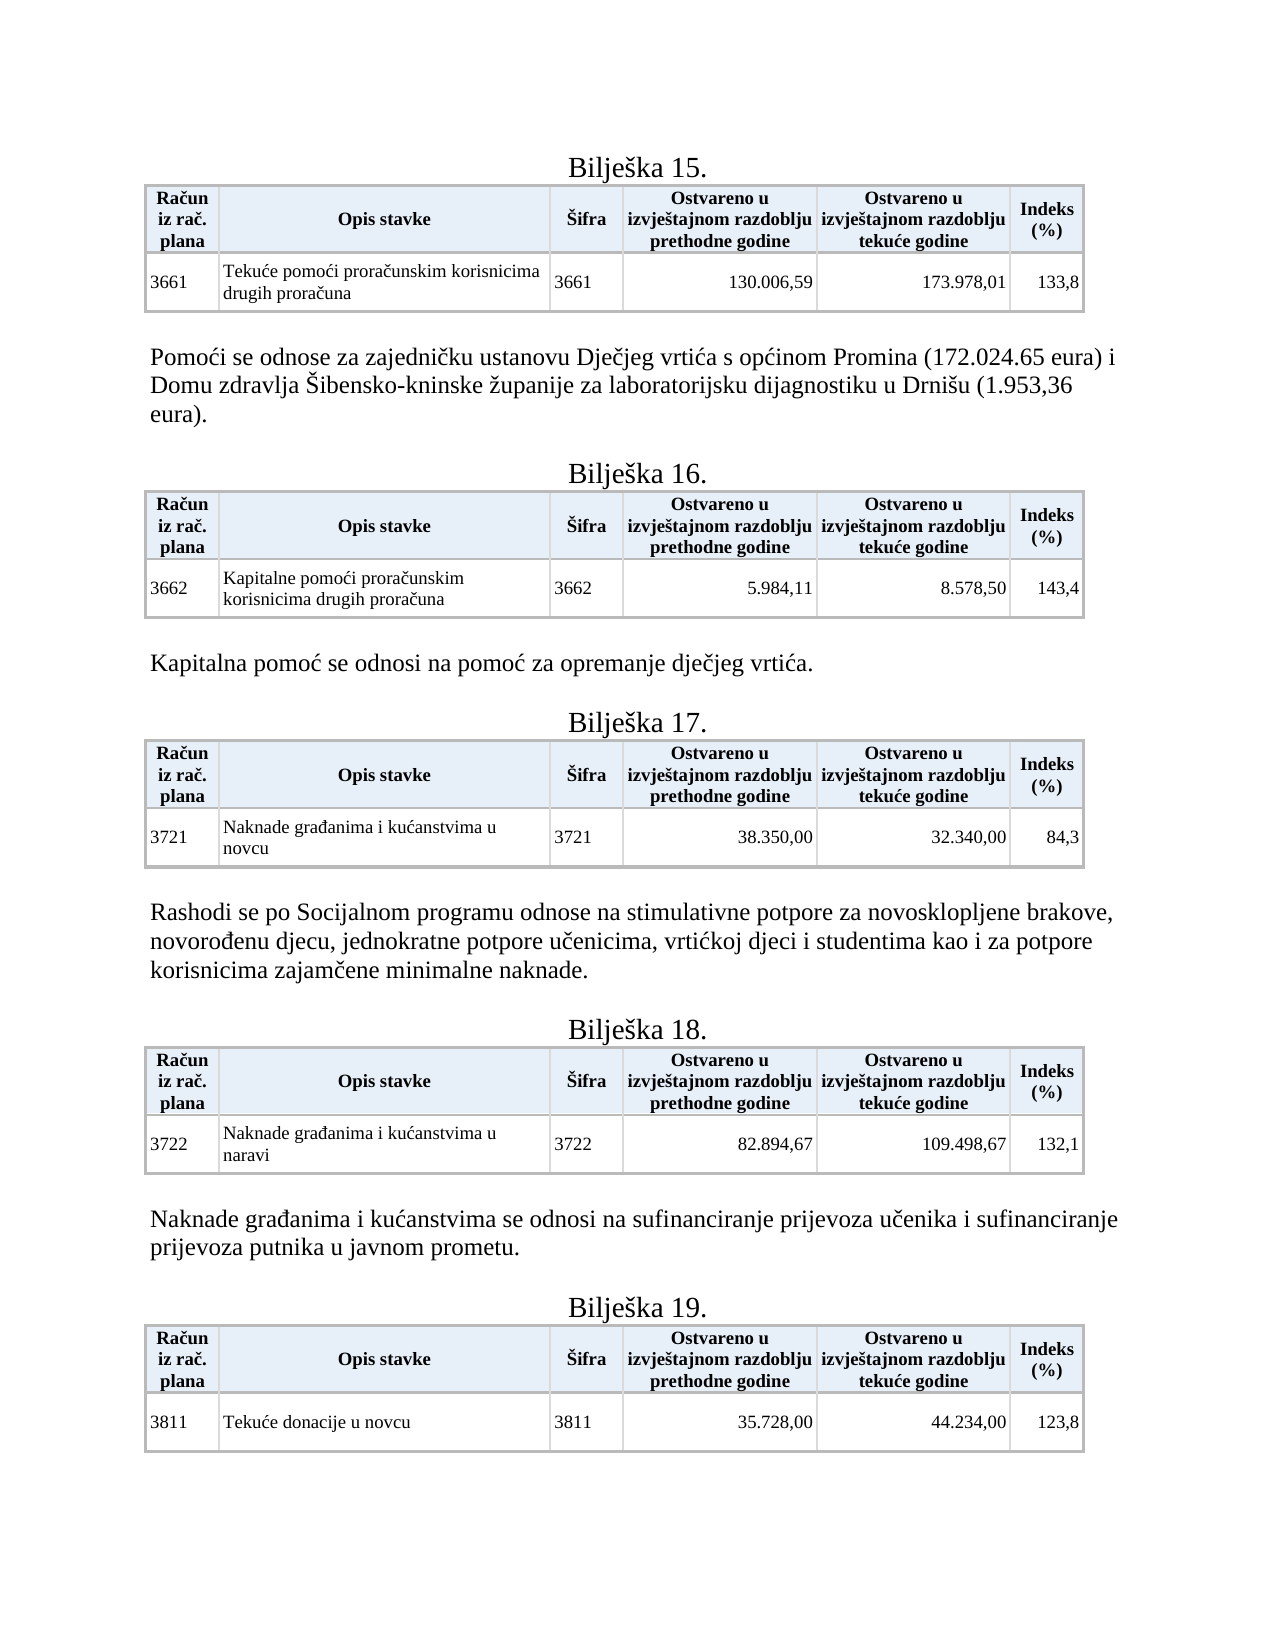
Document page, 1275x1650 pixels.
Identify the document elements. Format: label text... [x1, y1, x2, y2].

table_cell 3661 [551, 254, 622, 310]
table_cell Tekuće pomoći proračunskim korisnicima drugih proračuna [220, 254, 549, 310]
text Bilješka 18. [150, 1012, 1125, 1046]
table_header Račun iz rač. plana [147, 742, 218, 807]
table_cell 35.728,00 [624, 1394, 816, 1450]
table_cell 82.894,67 [624, 1116, 816, 1172]
table_header Račun iz rač. plana [147, 493, 218, 558]
text Bilješka 16. [150, 457, 1125, 490]
table_cell Naknade građanima i kućanstvima u novcu [220, 809, 549, 865]
table_cell 3662 [147, 560, 218, 616]
table_cell Kapitalne pomoći proračunskim korisnicima drugih proračuna [220, 560, 549, 616]
table_header Opis stavke [220, 1327, 549, 1391]
text Bilješka 15. [150, 150, 1125, 183]
table_header Indeks (%) [1011, 493, 1082, 558]
table_header Indeks (%) [1011, 187, 1082, 251]
table_cell 3661 [147, 254, 218, 310]
text Bilješka 19. [150, 1290, 1125, 1323]
table_cell 38.350,00 [624, 809, 816, 865]
table_cell 173.978,01 [818, 254, 1009, 310]
table_header Ostvareno u izvještajnom razdoblju tekuće godine [818, 187, 1009, 251]
table_cell 109.498,67 [818, 1116, 1009, 1172]
table_header Opis stavke [220, 187, 549, 251]
table_header Šifra [551, 1327, 622, 1391]
table_header Ostvareno u izvještajnom razdoblju prethodne godine [624, 742, 816, 807]
text Pomoći se odnose za zajedničku ustanovu Dječjeg vrtića s općinom Promina (172.024.65 eura) i Domu zdravlja Šibensko-kninske županije za laboratorijsku dijagnostiku u Drnišu (1.953,36 eura). [150, 342, 1125, 428]
table_cell 32.340,00 [818, 809, 1009, 865]
table_header Račun iz rač. plana [147, 1049, 218, 1113]
table_cell 3722 [147, 1116, 218, 1172]
table_header Indeks (%) [1011, 1327, 1082, 1391]
table_cell 143,4 [1011, 560, 1082, 616]
table_header Šifra [551, 187, 622, 251]
table_header Ostvareno u izvještajnom razdoblju prethodne godine [624, 1327, 816, 1391]
table_header Ostvareno u izvještajnom razdoblju prethodne godine [624, 493, 816, 558]
table_cell 3811 [147, 1394, 218, 1450]
table_header Šifra [551, 1049, 622, 1113]
table_cell 3721 [147, 809, 218, 865]
table_cell 130.006,59 [624, 254, 816, 310]
table_cell 8.578,50 [818, 560, 1009, 616]
table_header Opis stavke [220, 1049, 549, 1113]
table_cell 44.234,00 [818, 1394, 1009, 1450]
table_header Račun iz rač. plana [147, 1327, 218, 1391]
table_cell 133,8 [1011, 254, 1082, 310]
table_cell 3722 [551, 1116, 622, 1172]
table_cell Tekuće donacije u novcu [220, 1394, 549, 1450]
table_cell 84,3 [1011, 809, 1082, 865]
table_cell 5.984,11 [624, 560, 816, 616]
table_header Ostvareno u izvještajnom razdoblju tekuće godine [818, 1327, 1009, 1391]
table_header Ostvareno u izvještajnom razdoblju tekuće godine [818, 742, 1009, 807]
table_header Ostvareno u izvještajnom razdoblju prethodne godine [624, 1049, 816, 1113]
table_header Opis stavke [220, 742, 549, 807]
text Naknade građanima i kućanstvima se odnosi na sufinanciranje prijevoza učenika i sufinanciranje prijevoza putnika u javnom prometu. [150, 1204, 1125, 1261]
table_header Ostvareno u izvještajnom razdoblju tekuće godine [818, 493, 1009, 558]
table_header Šifra [551, 493, 622, 558]
table_header Šifra [551, 742, 622, 807]
text Rashodi se po Socijalnom programu odnose na stimulativne potpore za novosklopljene brakove, novorođenu djecu, jednokratne potpore učenicima, vrtićkoj djeci i studentima kao i za potpore korisnicima zajamčene minimalne naknade. [150, 897, 1125, 983]
table_header Opis stavke [220, 493, 549, 558]
table_header Ostvareno u izvještajnom razdoblju tekuće godine [818, 1049, 1009, 1113]
table_header Indeks (%) [1011, 742, 1082, 807]
table_cell 132,1 [1011, 1116, 1082, 1172]
table_cell 3721 [551, 809, 622, 865]
table_cell 3662 [551, 560, 622, 616]
table_cell 123,8 [1011, 1394, 1082, 1450]
table_cell Naknade građanima i kućanstvima u naravi [220, 1116, 549, 1172]
table_header Ostvareno u izvještajnom razdoblju prethodne godine [624, 187, 816, 251]
text Bilješka 17. [150, 706, 1125, 739]
text Kapitalna pomoć se odnosi na pomoć za opremanje dječjeg vrtića. [150, 648, 1125, 677]
table_header Indeks (%) [1011, 1049, 1082, 1113]
table_cell 3811 [551, 1394, 622, 1450]
table_header Račun iz rač. plana [147, 187, 218, 251]
